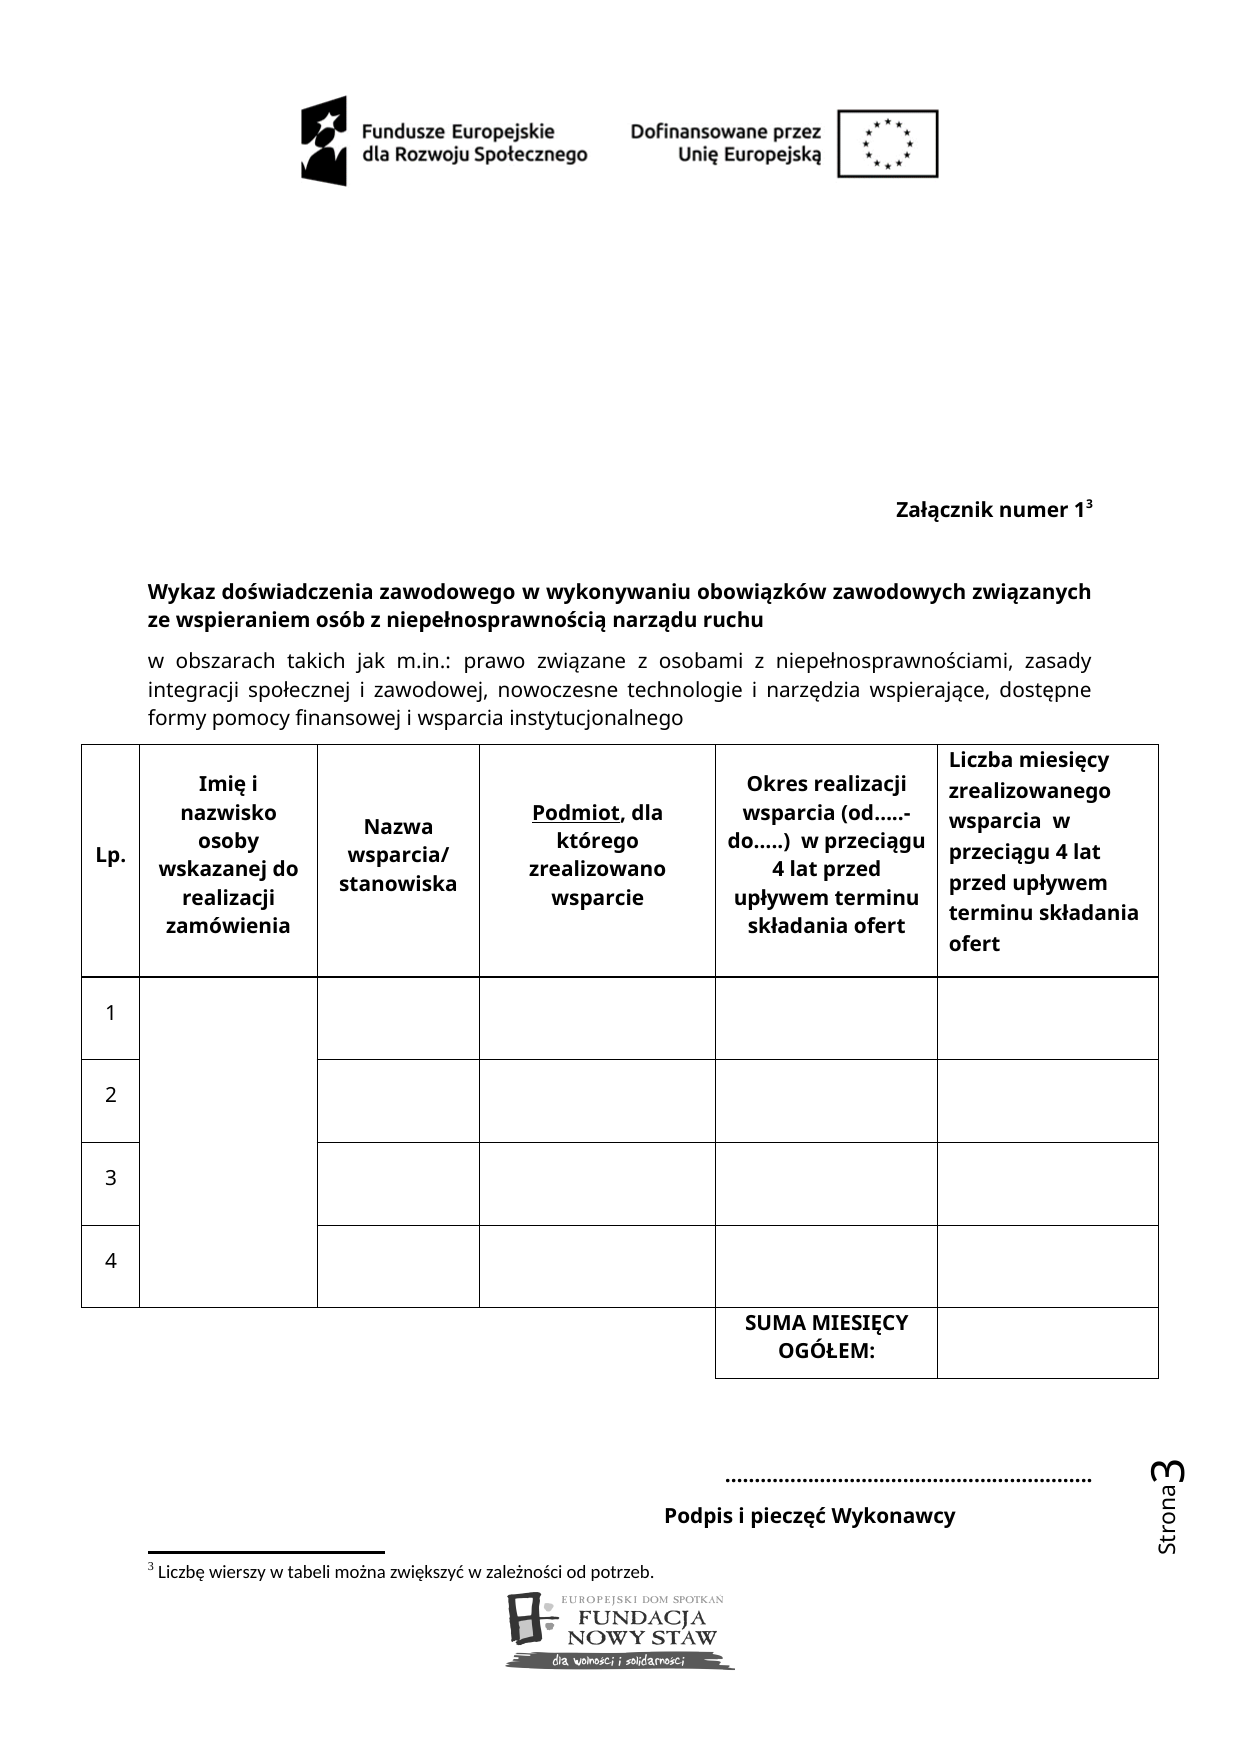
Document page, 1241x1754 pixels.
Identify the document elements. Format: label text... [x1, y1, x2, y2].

table_cell [480, 978, 715, 1059]
table_cell 1 [82, 978, 139, 1059]
table_cell [716, 1060, 937, 1142]
table_cell SUMA MIESIĘCY OGÓŁEM: [716, 1308, 937, 1378]
table_cell 3 [82, 1143, 139, 1224]
table_cell [480, 1226, 715, 1307]
table_cell [716, 978, 937, 1059]
table_cell [938, 1060, 1158, 1142]
table_cell [480, 1143, 715, 1224]
table_cell [938, 1308, 1158, 1378]
table_header Okres realizacji wsparcia (od…..-do…..) w przeciągu 4 lat przed upływem terminu składania ofert [716, 745, 937, 976]
table_cell [318, 1060, 479, 1142]
table_header Imię i nazwisko osoby wskazanej do realizacji zamówienia [140, 745, 317, 976]
table_cell [318, 1143, 479, 1224]
table_cell 2 [82, 1060, 139, 1142]
picture [279, 73, 961, 209]
table_header Nazwa wsparcia/ stanowiska [318, 745, 479, 976]
text Podpis i pieczęć Wykonawcy [148, 1501, 1093, 1530]
table_cell [716, 1143, 937, 1224]
table_cell [938, 1226, 1158, 1307]
text w obszarach takich jak m.in.: prawo związane z osobami z niepełnosprawnościami, zasady integracji społecznej i zawodowej, nowoczesne technologie i narzędzia wspierające, dostępne formy pomocy finansowej i wsparcia instytucjonalnego [148, 647, 1093, 732]
table_cell [480, 1060, 715, 1142]
text Wykaz doświadczenia zawodowego w wykonywaniu obowiązków zawodowych związanych ze wspieraniem osób z niepełnosprawnością narządu ruchu [148, 577, 1093, 634]
table_cell [938, 978, 1158, 1059]
table_cell [938, 1143, 1158, 1224]
table_cell [318, 978, 479, 1059]
text Załącznik numer 1 [148, 495, 1093, 524]
table_header Podmiot, dla którego zrealizowano wsparcie [480, 745, 715, 976]
table_header Lp. [82, 745, 139, 976]
text …………………………………………………….. [148, 1461, 1093, 1489]
table_header Liczba miesięcy zrealizowanego wsparcia w przeciągu 4 lat przed upływem terminu składania ofert [938, 745, 1158, 976]
table_cell [140, 978, 317, 1307]
table_cell [318, 1226, 479, 1307]
table_cell 4 [82, 1226, 139, 1307]
table_cell [716, 1226, 937, 1307]
